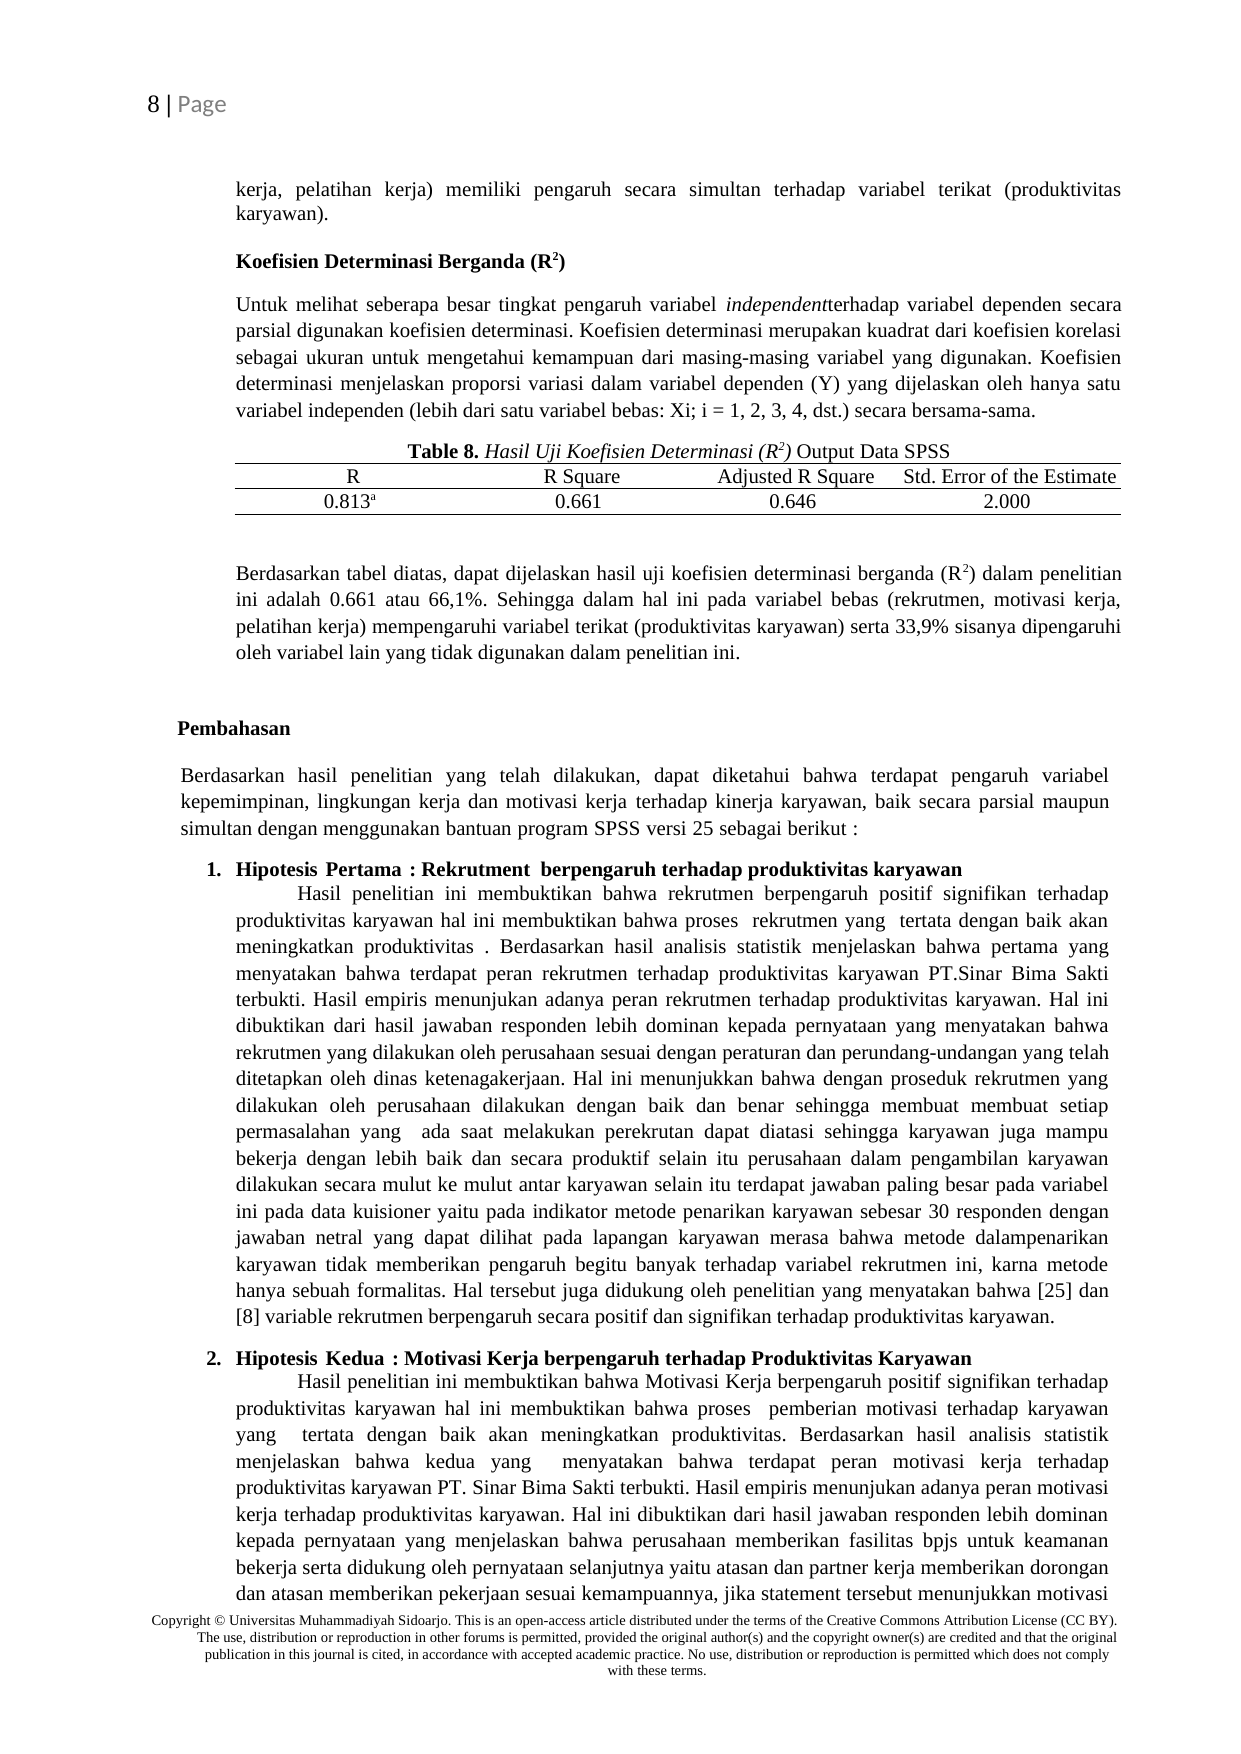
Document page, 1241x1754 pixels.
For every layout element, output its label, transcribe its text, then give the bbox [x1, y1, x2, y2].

table_cell 0.661 [456, 489, 692, 514]
table_cell 0.646 [692, 489, 884, 514]
text Berdasarkan tabel diatas, dapat dijelaskan hasil uji koefisien determinasi berganda (R2) dalam penelitian ini adalah 0.661 atau 66,1%. Sehingga dalam hal ini pada variabel bebas (rekrutmen, motivasi kerja, pelatihan kerja) mempengaruhi variabel terikat (produktivitas karyawan) serta 33,9% sisanya dipengaruhi oleh variabel lain yang tidak digunakan dalam penelitian ini. [236, 561, 1122, 664]
table_header Std. Error of the Estimate [884, 464, 1121, 488]
table_header R Square [456, 464, 692, 488]
table_cell 2.000 [884, 489, 1121, 514]
text Berdasarkan hasil penelitian yang telah dilakukan, dapat diketahui bahwa terdapat pengaruh variabel kepemimpinan, lingkungan kerja dan motivasi kerja terhadap kinerja karyawan, baik secara parsial maupun simultan dengan menggunakan bantuan program SPSS versi 25 sebagai berikut : [180, 763, 1110, 840]
list Hipotesis Kedua : Motivasi Kerja berpengaruh terhadap Produktivitas Karyawan [206, 1345, 1122, 1369]
list Hipotesis Pertama : Rekrutment berpengaruh terhadap produktivitas karyawan [206, 857, 1122, 881]
table_header R [235, 464, 456, 488]
subtitle Pembahasan [177, 716, 1122, 740]
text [236, 1369, 1110, 1605]
list Koefisien Determinasi Berganda (R2) [236, 249, 1122, 273]
text Table 8. Hasil Uji Koefisien Determinasi (R2) Output Data SPSS [236, 439, 1122, 463]
table_cell 0.813a [235, 489, 456, 514]
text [236, 177, 1122, 225]
text Hasil penelitian ini membuktikan bahwa rekrutmen berpengaruh positif signifikan terhadap produktivitas karyawan hal ini membuktikan bahwa proses rekrutmen yang tertata dengan baik akan meningkatkan produktivitas . Berdasarkan hasil analisis statistik menjelaskan bahwa pertama yang menyatakan bahwa terdapat peran rekrutmen terhadap produktivitas karyawan PT.Sinar Bima Sakti terbukti. Hasil empiris menunjukan adanya peran rekrutmen terhadap produktivitas karyawan. Hal ini dibuktikan dari hasil jawaban responden lebih dominan kepada pernyataan yang menyatakan bahwa rekrutmen yang dilakukan oleh perusahaan sesuai dengan peraturan dan perundang-undangan yang telah ditetapkan oleh dinas ketenagakerjaan. Hal ini menunjukkan bahwa dengan proseduk rekrutmen yang dilakukan oleh perusahaan dilakukan dengan baik dan benar sehingga membuat membuat setiap permasalahan yang ada saat melakukan perekrutan dapat diatasi sehingga karyawan juga mampu bekerja dengan lebih baik dan secara produktif selain itu perusahaan dalam pengambilan karyawan dilakukan secara mulut ke mulut antar karyawan selain itu terdapat jawaban paling besar pada variabel ini pada data kuisioner yaitu pada indikator metode penarikan karyawan sebesar 30 responden dengan jawaban netral yang dapat dilihat pada lapangan karyawan merasa bahwa metode dalampenarikan karyawan tidak memberikan pengaruh begitu banyak terhadap variabel rekrutmen ini, karna metode hanya sebuah formalitas. Hal tersebut juga didukung oleh penelitian yang menyatakan bahwa [25] dan [8] variable rekrutmen berpengaruh secara positif dan signifikan terhadap produktivitas karyawan. [236, 881, 1110, 1328]
table_header Adjusted R Square [692, 464, 884, 488]
text Untuk melihat seberapa besar tingkat pengaruh variabel independentterhadap variabel dependen secara parsial digunakan koefisien determinasi. Koefisien determinasi merupakan kuadrat dari koefisien korelasi sebagai ukuran untuk mengetahui kemampuan dari masing-masing variabel yang digunakan. Koefisien determinasi menjelaskan proporsi variasi dalam variabel dependen (Y) yang dijelaskan oleh hanya satu variabel independen (lebih dari satu variabel bebas: Xi; i = 1, 2, 3, 4, dst.) secara bersama-sama. [236, 292, 1122, 422]
